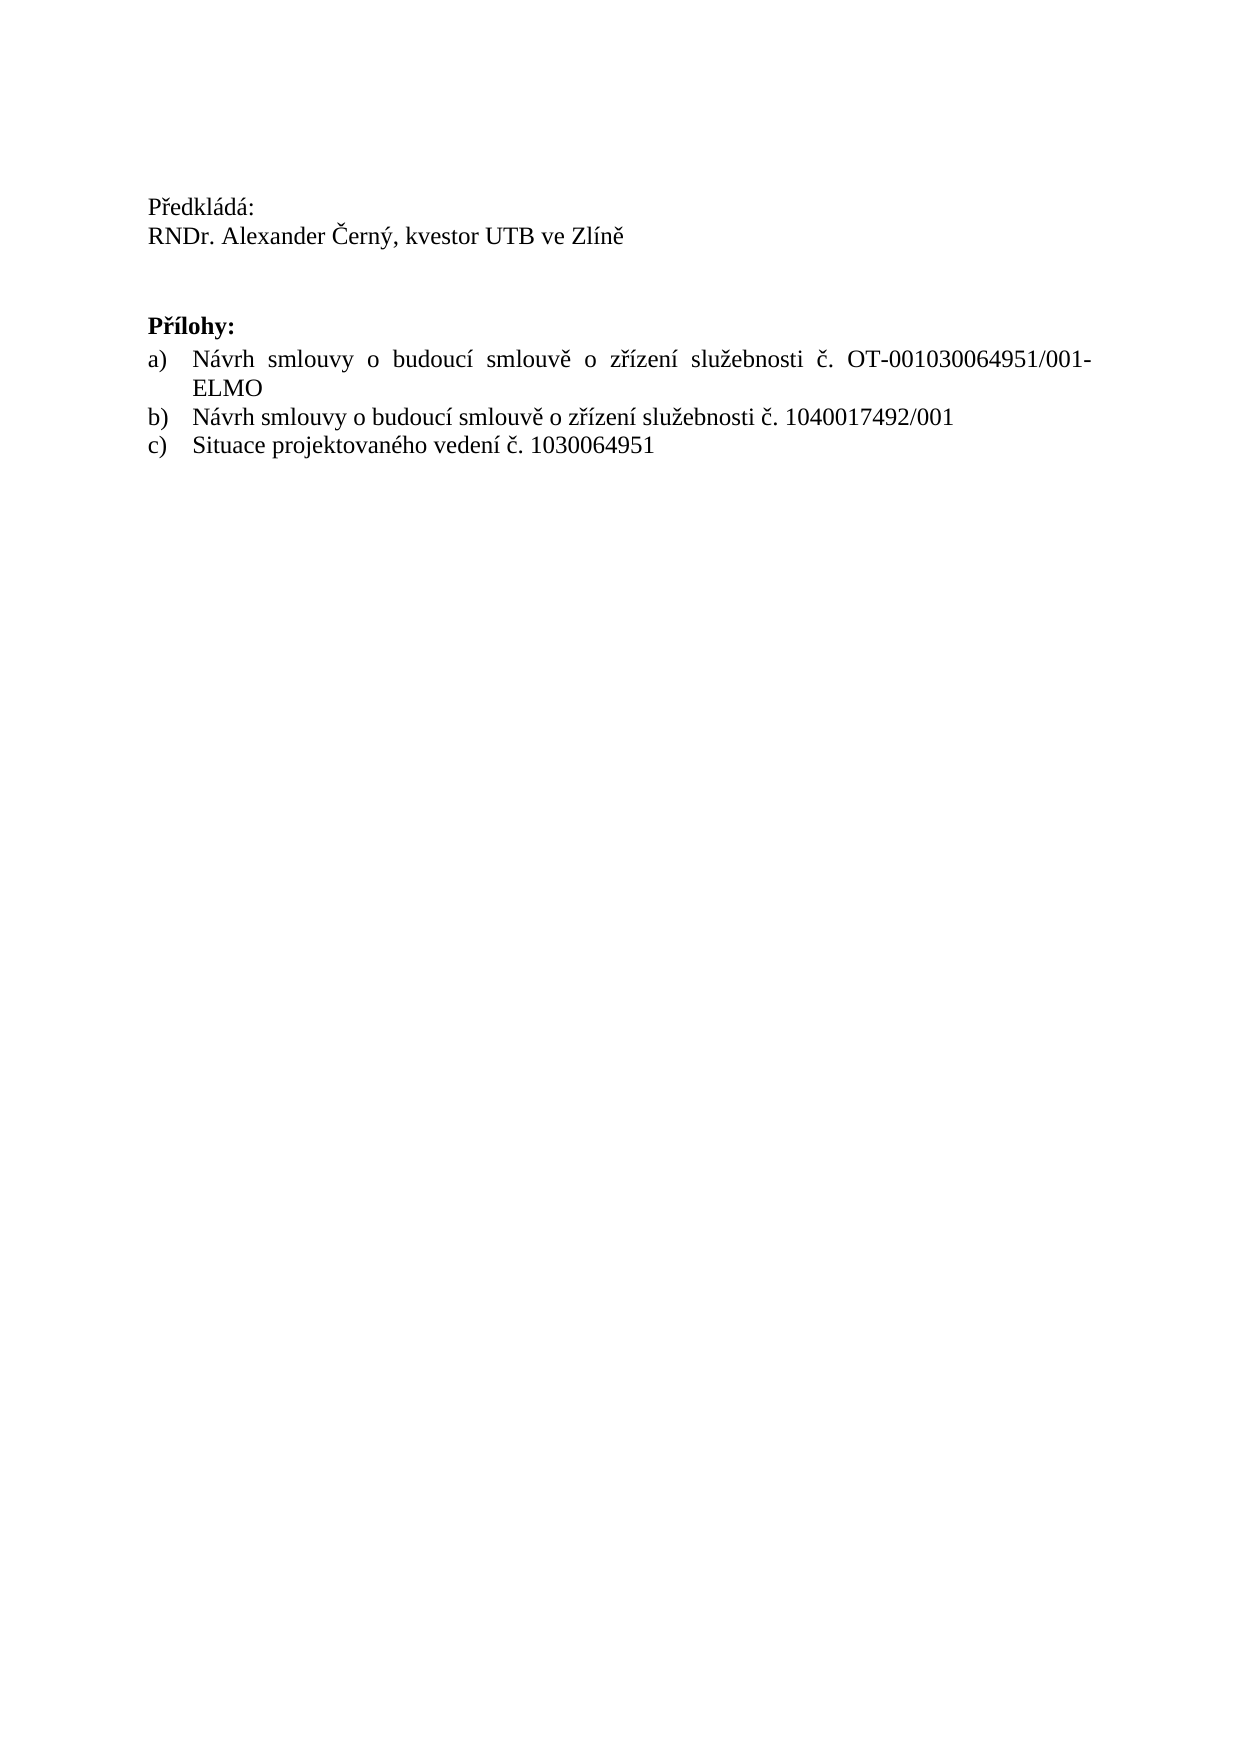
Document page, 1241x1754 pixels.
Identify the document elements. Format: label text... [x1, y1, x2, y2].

text Přílohy: [148, 311, 1092, 340]
list Návrh smlouvy o budoucí smlouvě o zřízení služebnosti č. 1040017492/001 [148, 402, 1092, 431]
text RNDr. Alexander Černý, kvestor UTB ve Zlíně [148, 221, 1092, 249]
list Návrh smlouvy o budoucí smlouvě o zřízení služebnosti č. OT-001030064951/001-ELMO [148, 344, 1092, 402]
text Předkládá: [148, 192, 1092, 221]
list Situace projektovaného vedení č. 1030064951 [148, 431, 1092, 459]
